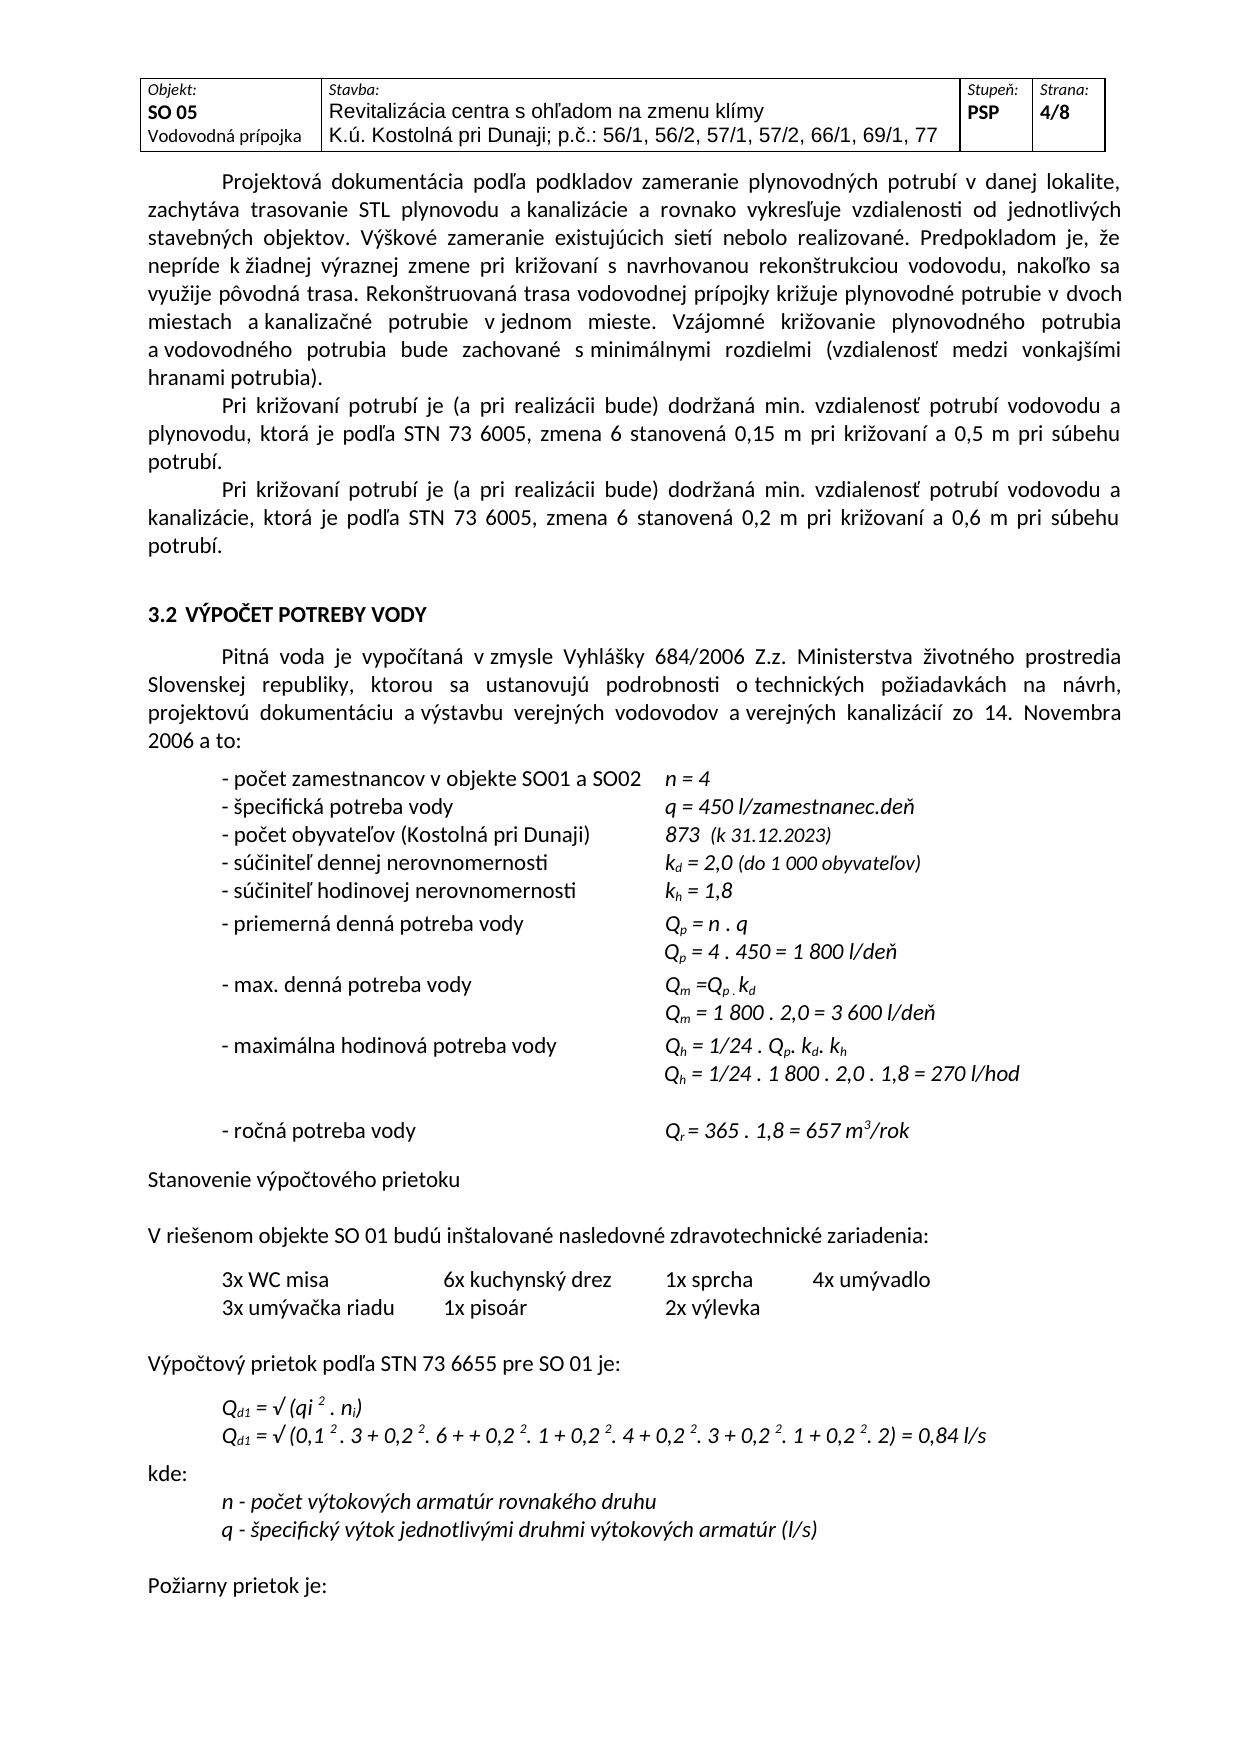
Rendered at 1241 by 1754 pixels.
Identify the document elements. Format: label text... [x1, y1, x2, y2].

text Pitná voda je vypočítaná v zmysle Vyhlášky 684/2006 Z.z. Ministerstva životného prostredia Slovenskej republiky, ktorou sa ustanovujú podrobnosti o technických požiadavkách na návrh, projektovú dokumentáciu a výstavbu verejných vodovodov a verejných kanalizácií zo 14. Novembra 2006 a to: [148, 642, 1122, 754]
text Qd1 = √ (0,1 2 . 3 + 0,2 2. 6 + + 0,2 2. 1 + 0,2 2. 4 + 0,2 2. 3 + 0,2 2. 1 + 0,2 2. 2) = 0,84 l/s [148, 1421, 1122, 1449]
text - priemerná denná potreba vody Qp = n . q [148, 909, 1122, 937]
text Qh = 1/24 . 1 800 . 2,0 . 1,8 = 270 l/hod [626, 1059, 1122, 1088]
text - ročná potreba vody Qr = 365 . 1,8 = 657 m3/rok [148, 1116, 1122, 1144]
text - počet zamestnancov v objekte SO01 a SO02 n = 4 [148, 764, 1122, 792]
text - maximálna hodinová potreba vody Qh = 1/24 . Qp. kd. kh [148, 1032, 1122, 1059]
text Qp = 4 . 450 = 1 800 l/deň [590, 937, 1122, 965]
text - špecifická potreba vody q = 450 l/zamestnanec.deň [148, 792, 1122, 820]
text V riešenom objekte SO 01 budú inštalované nasledovné zdravotechnické zariadenia: [148, 1221, 1122, 1249]
text 3x WC misa 6x kuchynský drez 1x sprcha 4x umývadlo 3x umývačka riadu 1x pisoár 2x výlevka [148, 1265, 1122, 1321]
subtitle VÝPOČET POTREBY VODY [148, 600, 1122, 628]
text - súčiniteľ hodinovej nerovnomernosti kh = 1,8 [221, 876, 1122, 904]
text Projektová dokumentácia podľa podkladov zameranie plynovodných potrubí v danej lokalite, zachytáva trasovanie STL plynovodu a kanalizácie a rovnako vykresľuje vzdialenosti od jednotlivých stavebných objektov. Výškové zameranie existujúcich sietí nebolo realizované. Predpokladom je, že nepríde k žiadnej výraznej zmene pri križovaní s navrhovanou rekonštrukciou vodovodu, nakoľko sa využije pôvodná trasa. Rekonštruovaná trasa vodovodnej prípojky križuje plynovodné potrubie v dvoch miestach a kanalizačné potrubie v jednom mieste. Vzájomné križovanie plynovodného potrubia a vodovodného potrubia bude zachované s minimálnymi rozdielmi (vzdialenosť medzi vonkajšími hranami potrubia). [148, 167, 1122, 391]
text Pri križovaní potrubí je (a pri realizácii bude) dodržaná min. vzdialenosť potrubí vodovodu a plynovodu, ktorá je podľa STN 73 6005, zmena 6 stanovená 0,15 m pri križovaní a 0,5 m pri súbehu potrubí. [148, 391, 1122, 475]
text Požiarny prietok je: [148, 1571, 1122, 1599]
text - súčiniteľ dennej nerovnomernosti kd = 2,0 (do 1 000 obyvateľov) [221, 848, 1122, 876]
text - počet obyvateľov (Kostolná pri Dunaji) 873 (k 31.12.2023) [148, 820, 1122, 848]
text Qm = 1 800 . 2,0 = 3 600 l/deň [443, 998, 1122, 1026]
text - max. denná potreba vody Qm =Qp . kd [148, 970, 1122, 998]
text Výpočtový prietok podľa STN 73 6655 pre SO 01 je: [148, 1349, 1122, 1377]
text Pri križovaní potrubí je (a pri realizácii bude) dodržaná min. vzdialenosť potrubí vodovodu a kanalizácie, ktorá je podľa STN 73 6005, zmena 6 stanovená 0,2 m pri križovaní a 0,6 m pri súbehu potrubí. [148, 475, 1122, 559]
text Stanovenie výpočtového prietoku [148, 1165, 1122, 1193]
text Qd1 = √ (qi 2 . ni) [148, 1393, 1122, 1421]
text n - počet výtokových armatúr rovnakého druhu [148, 1487, 1122, 1515]
text kde: [148, 1459, 1122, 1487]
text q - špecifický výtok jednotlivými druhmi výtokových armatúr (l/s) [148, 1515, 1122, 1543]
